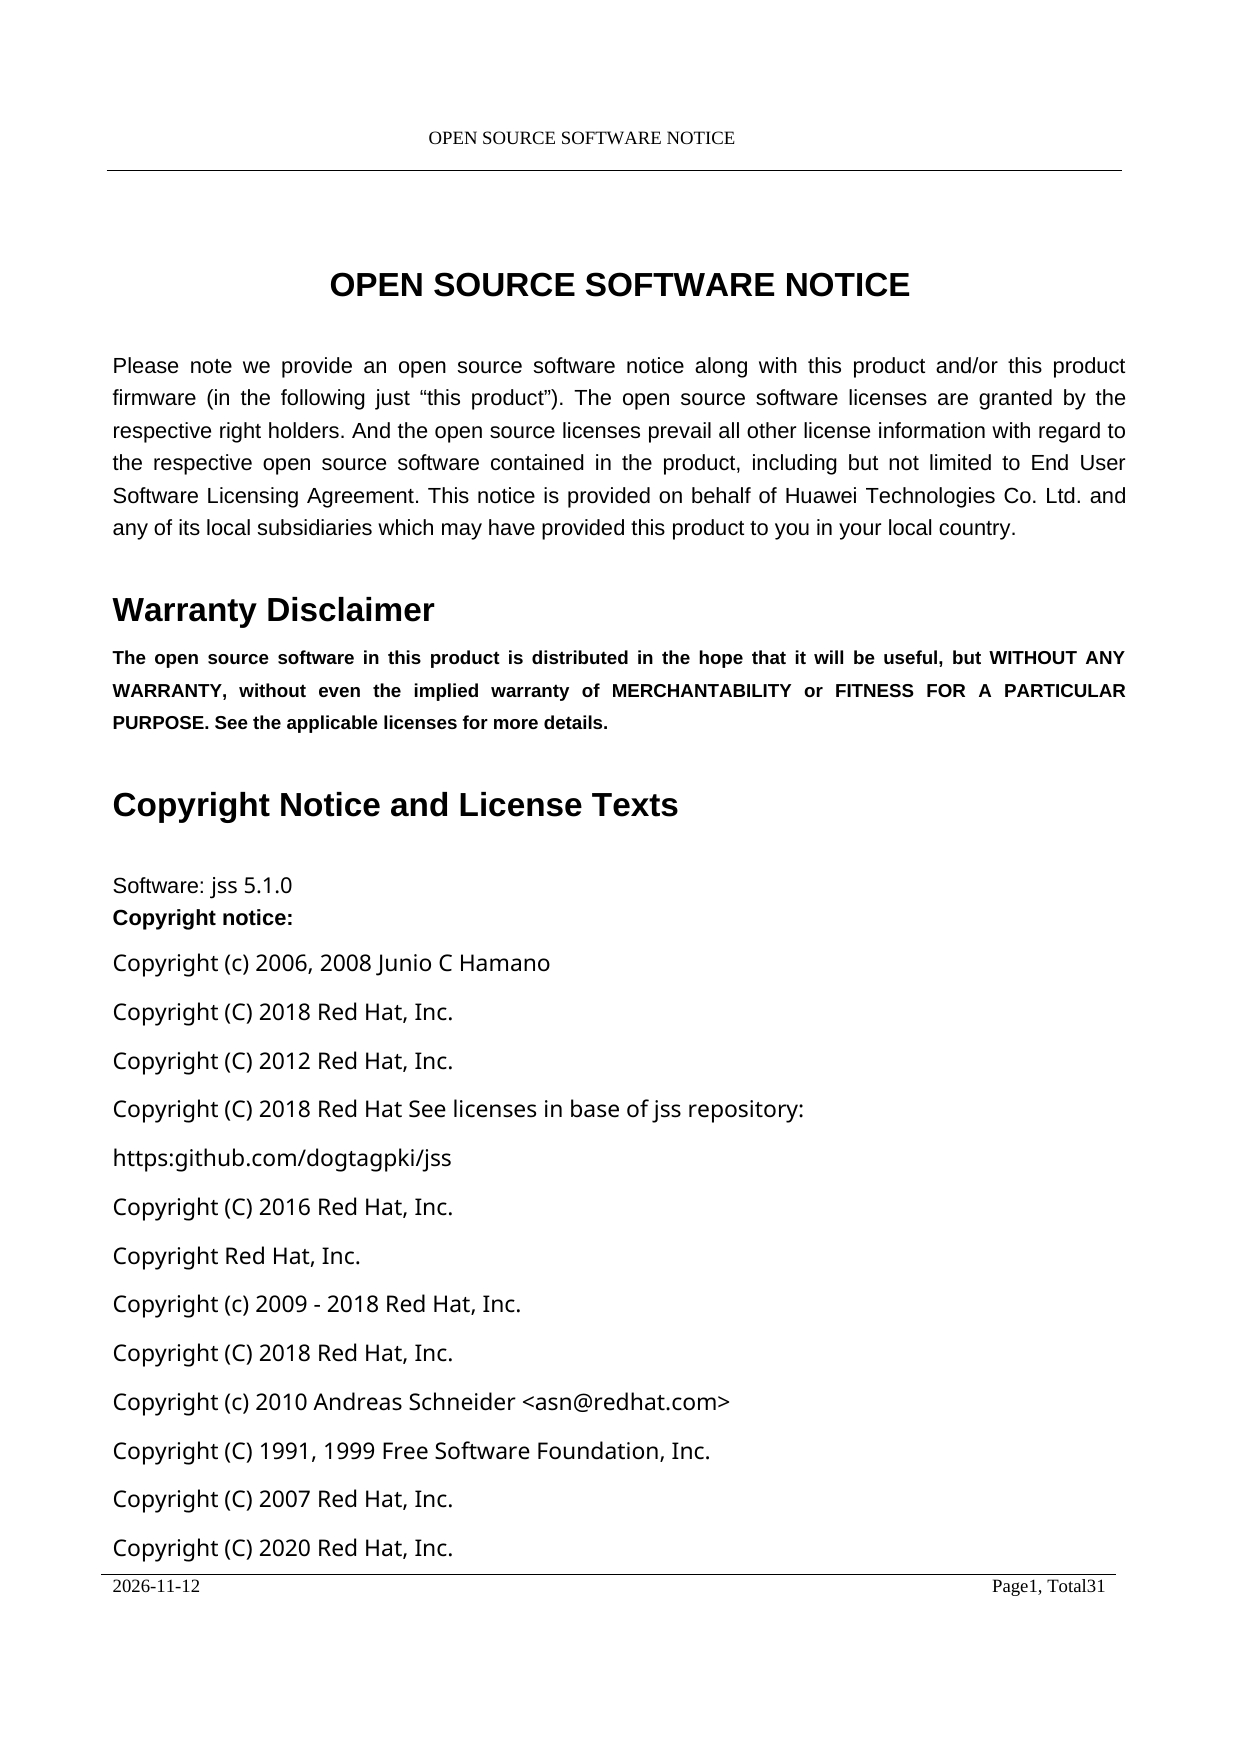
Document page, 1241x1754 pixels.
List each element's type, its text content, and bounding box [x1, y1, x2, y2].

text The open source software in this product is distributed in the hope that it will be useful, but WITHOUT ANY WARRANTY, without even the implied warranty of MERCHANTABILITY or FITNESS FOR A PARTICULAR PURPOSE. See the applicable licenses for more details. [112, 641, 1128, 739]
text Copyright Notice and License Texts [112, 771, 1128, 836]
text Warranty Disclaimer [112, 576, 1128, 641]
text Software: jss 5.1.0 [112, 869, 1128, 901]
text Please note we provide an open source software notice along with this product and/or this product firmware (in the following just “this product”). The open source software licenses are granted by the respective right holders. And the open source licenses prevail all other license information with regard to the respective open source software contained in the product, including but not limited to End User Software Licensing Agreement. This notice is provided on behalf of Huawei Technologies Co. Ltd. and any of its local subsidiaries which may have provided this product to you in your local country. [112, 349, 1128, 544]
text OPEN SOURCE SOFTWARE NOTICE [112, 251, 1128, 316]
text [112, 947, 1128, 1564]
text Copyright notice: [112, 901, 1128, 934]
